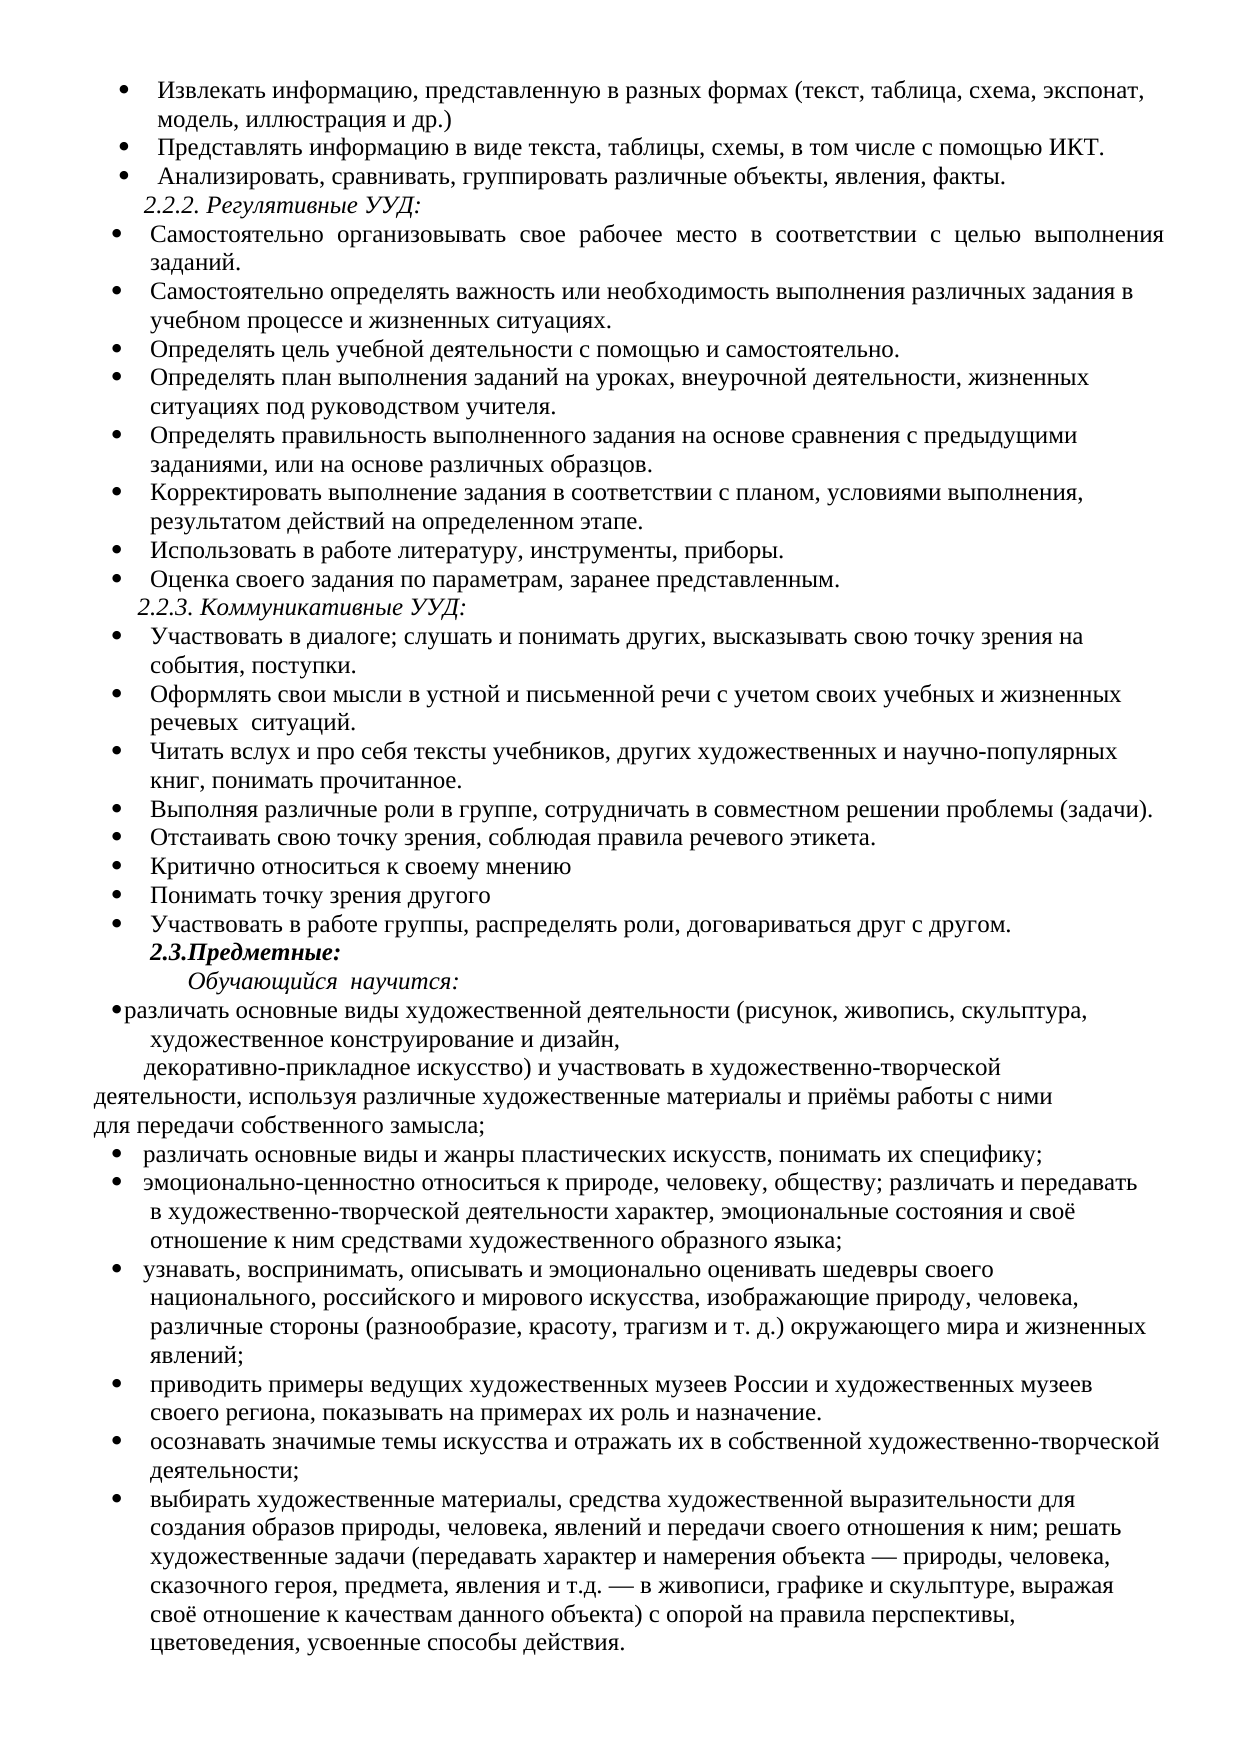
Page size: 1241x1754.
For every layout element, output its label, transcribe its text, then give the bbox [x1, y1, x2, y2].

list выбирать художественные материалы, средства художественной выразительности для создания образов природы, человека, явлений и передачи своего отношения к ним; решать художественные задачи (передавать характер и намерения объекта — природы, человека, [112, 1484, 1165, 1570]
list Критично относиться к своему мнению [112, 851, 1165, 880]
list различать основные виды и жанры пластических искусств, понимать их специфику; [112, 1139, 1148, 1167]
list Участвовать в работе группы, распределять роли, договариваться друг с другом. [112, 909, 1165, 937]
list Корректировать выполнение задания в соответствии с планом, условиями выполнения, результатом действий на определенном этапе. [112, 477, 1165, 535]
list эмоционально-ценностно относиться к природе, человеку, обществу; различать и передавать в художественно-творческой деятельности характер, эмоциональные состояния и своё отношение к ним средствами художественного образного языка; [112, 1167, 1148, 1254]
list Читать вслух и про себя тексты учебников, других художественных и научно-популярных книг, понимать прочитанное. [112, 736, 1165, 794]
list Определять цель учебной деятельности с помощью и самостоятельно. [112, 334, 1165, 362]
list узнавать, воспринимать, описывать и эмоционально оценивать шедевры своего национального, российского и мирового искусства, изображающие природу, человека, различные стороны (разнообразие, красоту, трагизм и т. д.) окружающего мира и жизненных явлений; [112, 1254, 1148, 1369]
list Использовать в работе литературу, инструменты, приборы. [112, 535, 1165, 564]
list Понимать точку зрения другого [112, 880, 1165, 909]
list Оформлять свои мысли в устной и письменной речи с учетом своих учебных и жизненных речевых ситуаций. [112, 679, 1165, 736]
list Определять план выполнения заданий на уроках, внеурочной деятельности, жизненных ситуациях под руководством учителя. [112, 362, 1165, 420]
list приводить примеры ведущих художественных музеев России и художественных музеев своего региона, показывать на примерах их роль и назначение. [112, 1369, 1165, 1426]
list 2.3.Предметные: [150, 937, 1165, 966]
text 2.2.3. Коммуникативные УУД: [112, 592, 1165, 621]
list Участвовать в диалоге; слушать и понимать других, высказывать свою точку зрения на события, поступки. [112, 621, 1165, 679]
list Выполняя различные роли в группе, сотрудничать в совместном решении проблемы (задачи). [112, 794, 1165, 822]
list Отстаивать свою точку зрения, соблюдая правила речевого этикета. [112, 822, 1165, 851]
list Оценка своего задания по параметрам, заранее представленным. [112, 564, 1165, 592]
list осознавать значимые темы искусства и отражать их в собственной художественно-творческой деятельности; [112, 1426, 1165, 1484]
text 2.2.2. Регулятивные УУД: [75, 190, 1165, 219]
list Обучающийся научится: [150, 966, 1165, 995]
list сказочного героя, предмета, явления и т.д. — в живописи, графике и скульптуре, выражая своё отношение к качествам данного объекта) с опорой на правила перспективы, цветоведения, усвоенные способы действия. [150, 1570, 1165, 1656]
list Самостоятельно определять важность или необходимость выполнения различных задания в учебном процессе и жизненных ситуациях. [112, 276, 1165, 334]
list Определять правильность выполненного задания на основе сравнения с предыдущими заданиями, или на основе различных образцов. [112, 420, 1165, 477]
list Анализировать, сравнивать, группировать различные объекты, явления, факты. [119, 161, 1165, 190]
list Извлекать информацию, представленную в разных формах (текст, таблица, схема, экспонат, модель, иллюстрация и др.) [119, 75, 1165, 132]
list Представлять информацию в виде текста, таблицы, схемы, в том числе с помощью ИКТ. [119, 132, 1165, 161]
list Самостоятельно организовывать свое рабочее место в соответствии с целью выполнения заданий. [112, 219, 1165, 276]
text декоративно-прикладное искусство) и участвовать в художественно-творческой деятельности, используя различные художественные материалы и приёмы работы с ними для передачи собственного замысла; [93, 1052, 1084, 1139]
list различать основные виды художественной деятельности (рисунок, живопись, скульптура, художественное конструирование и дизайн, [112, 995, 1165, 1052]
